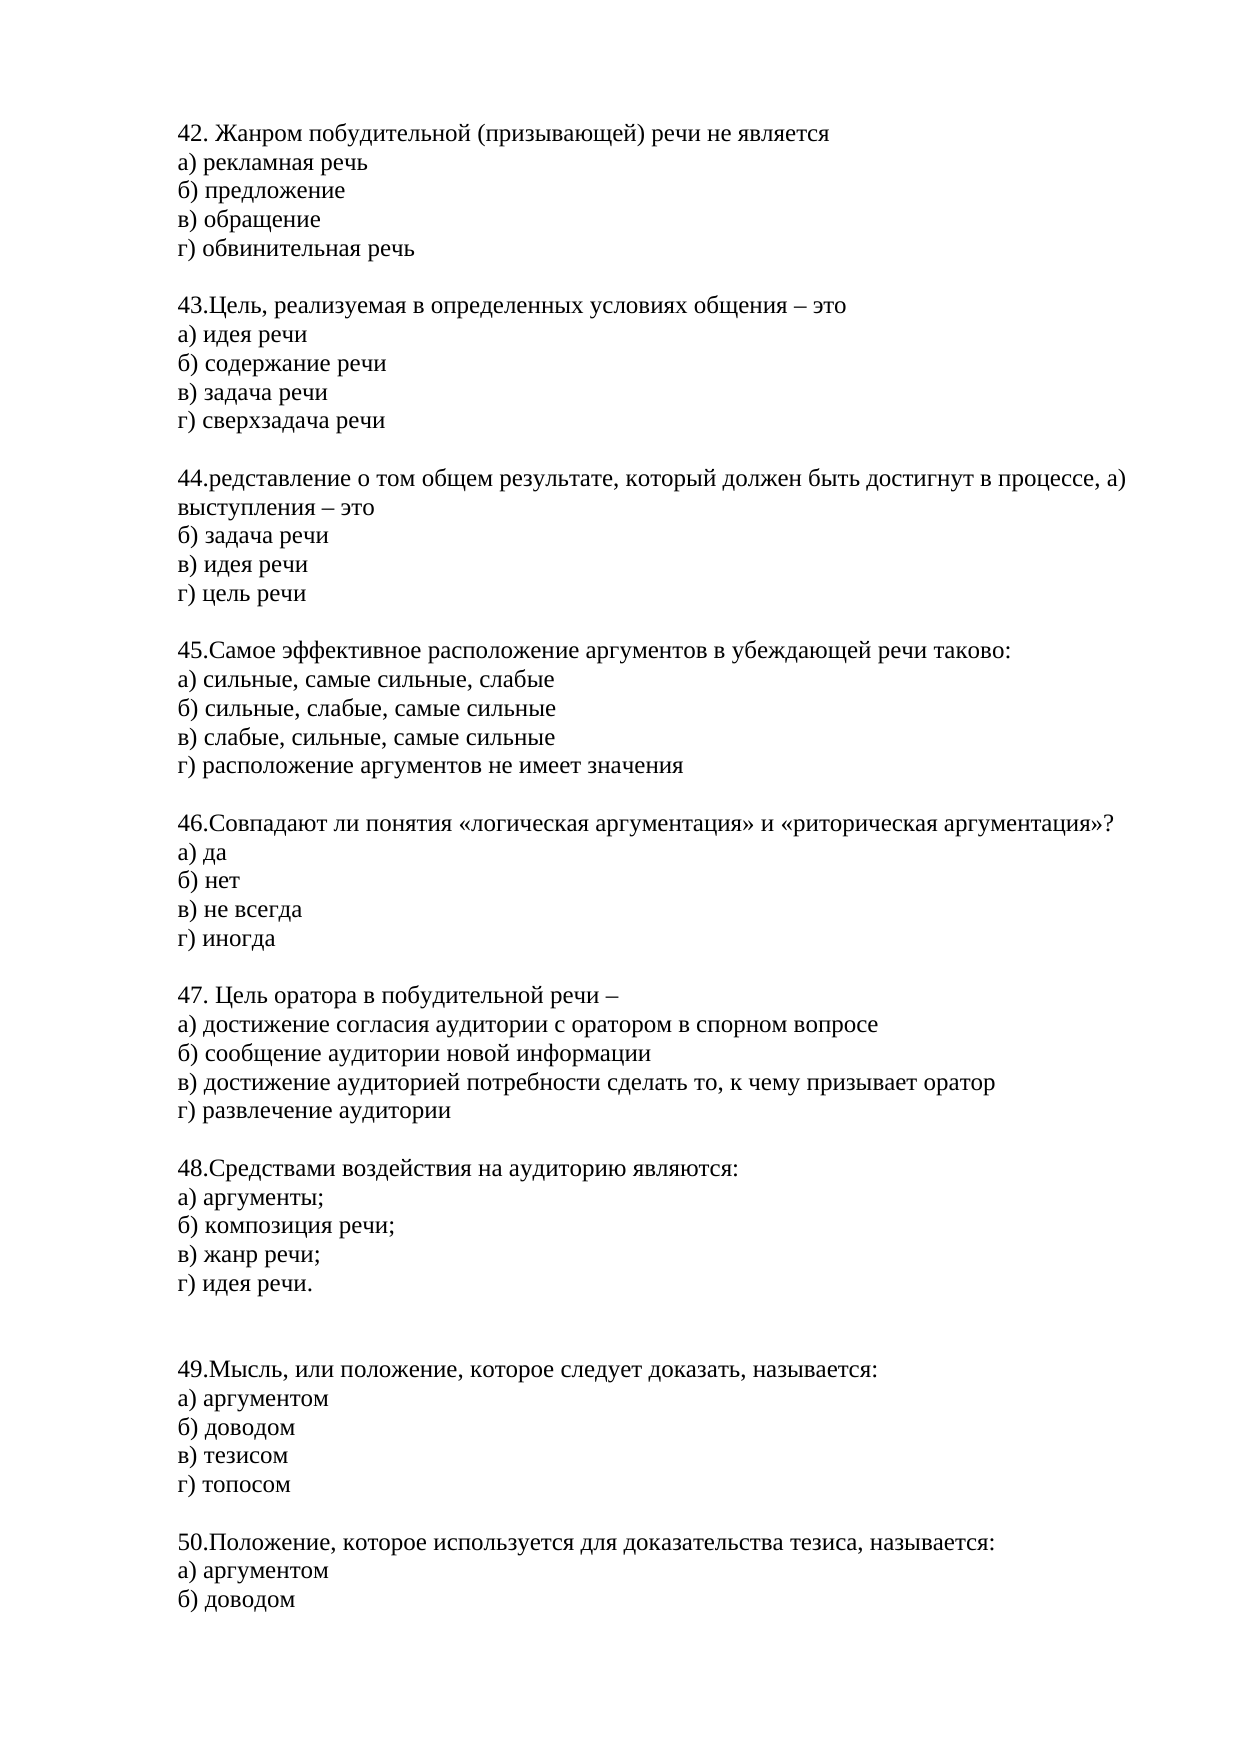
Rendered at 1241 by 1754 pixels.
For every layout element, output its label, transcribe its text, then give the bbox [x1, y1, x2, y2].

text б) композиция речи; [177, 1211, 1152, 1239]
text в) достижение аудиторией потребности сделать то, к чему призывает оратор [177, 1067, 1152, 1096]
text 49.Мысль, или положение, которое следует доказать, называется: [177, 1354, 1152, 1383]
text б) нет [177, 866, 1152, 894]
text 45.Самое эффективное расположение аргументов в убеждающей речи таково: [177, 636, 1152, 664]
text а) сильные, самые сильные, слабые [177, 664, 1152, 693]
text а) рекламная речь [177, 147, 1152, 176]
text а) да [177, 837, 1152, 866]
text б) доводом [177, 1584, 1152, 1613]
text г) сверхзадача речи [177, 406, 1152, 434]
text г) расположение аргументов не имеет значения [177, 751, 1152, 779]
text а) достижение согласия аудитории с оратором в спорном вопросе [177, 1009, 1152, 1038]
text а) аргументы; [177, 1182, 1152, 1211]
text б) сообщение аудитории новой информации [177, 1038, 1152, 1067]
text г) иногда [177, 923, 1152, 952]
text г) цель речи [177, 578, 1152, 607]
text в) не всегда [177, 894, 1152, 923]
text а) аргументом [177, 1383, 1152, 1412]
text 42. Жанром побудительной (призывающей) речи не является [177, 118, 1152, 147]
text в) идея речи [177, 549, 1152, 578]
text в) обращение [177, 204, 1152, 233]
text а) аргументом [177, 1556, 1152, 1584]
text в) слабые, сильные, самые сильные [177, 722, 1152, 751]
text г) топосом [177, 1469, 1152, 1498]
text 48.Средствами воздействия на аудиторию являются: [177, 1153, 1152, 1182]
text г) идея речи. [177, 1268, 1152, 1297]
text 44.редставление о том общем результате, который должен быть достигнут в процессе, а) выступления – это [177, 463, 1152, 521]
text 46.Совпадают ли понятия «логическая аргументация» и «риторическая аргументация»? [177, 808, 1152, 837]
text г) развлечение аудитории [177, 1096, 1152, 1124]
text 50.Положение, которое используется для доказательства тезиса, называется: [177, 1527, 1152, 1556]
text 43.Цель, реализуемая в определенных условиях общения – это [177, 291, 1152, 319]
text а) идея речи [177, 319, 1152, 348]
text в) задача речи [177, 377, 1152, 406]
text б) предложение [177, 176, 1152, 204]
text б) доводом [177, 1412, 1152, 1441]
text б) задача речи [177, 521, 1152, 549]
text в) жанр речи; [177, 1239, 1152, 1268]
text б) содержание речи [177, 348, 1152, 377]
text б) сильные, слабые, самые сильные [177, 693, 1152, 722]
text 47. Цель оратора в побудительной речи – [177, 981, 1152, 1009]
text в) тезисом [177, 1441, 1152, 1469]
text г) обвинительная речь [177, 233, 1152, 262]
